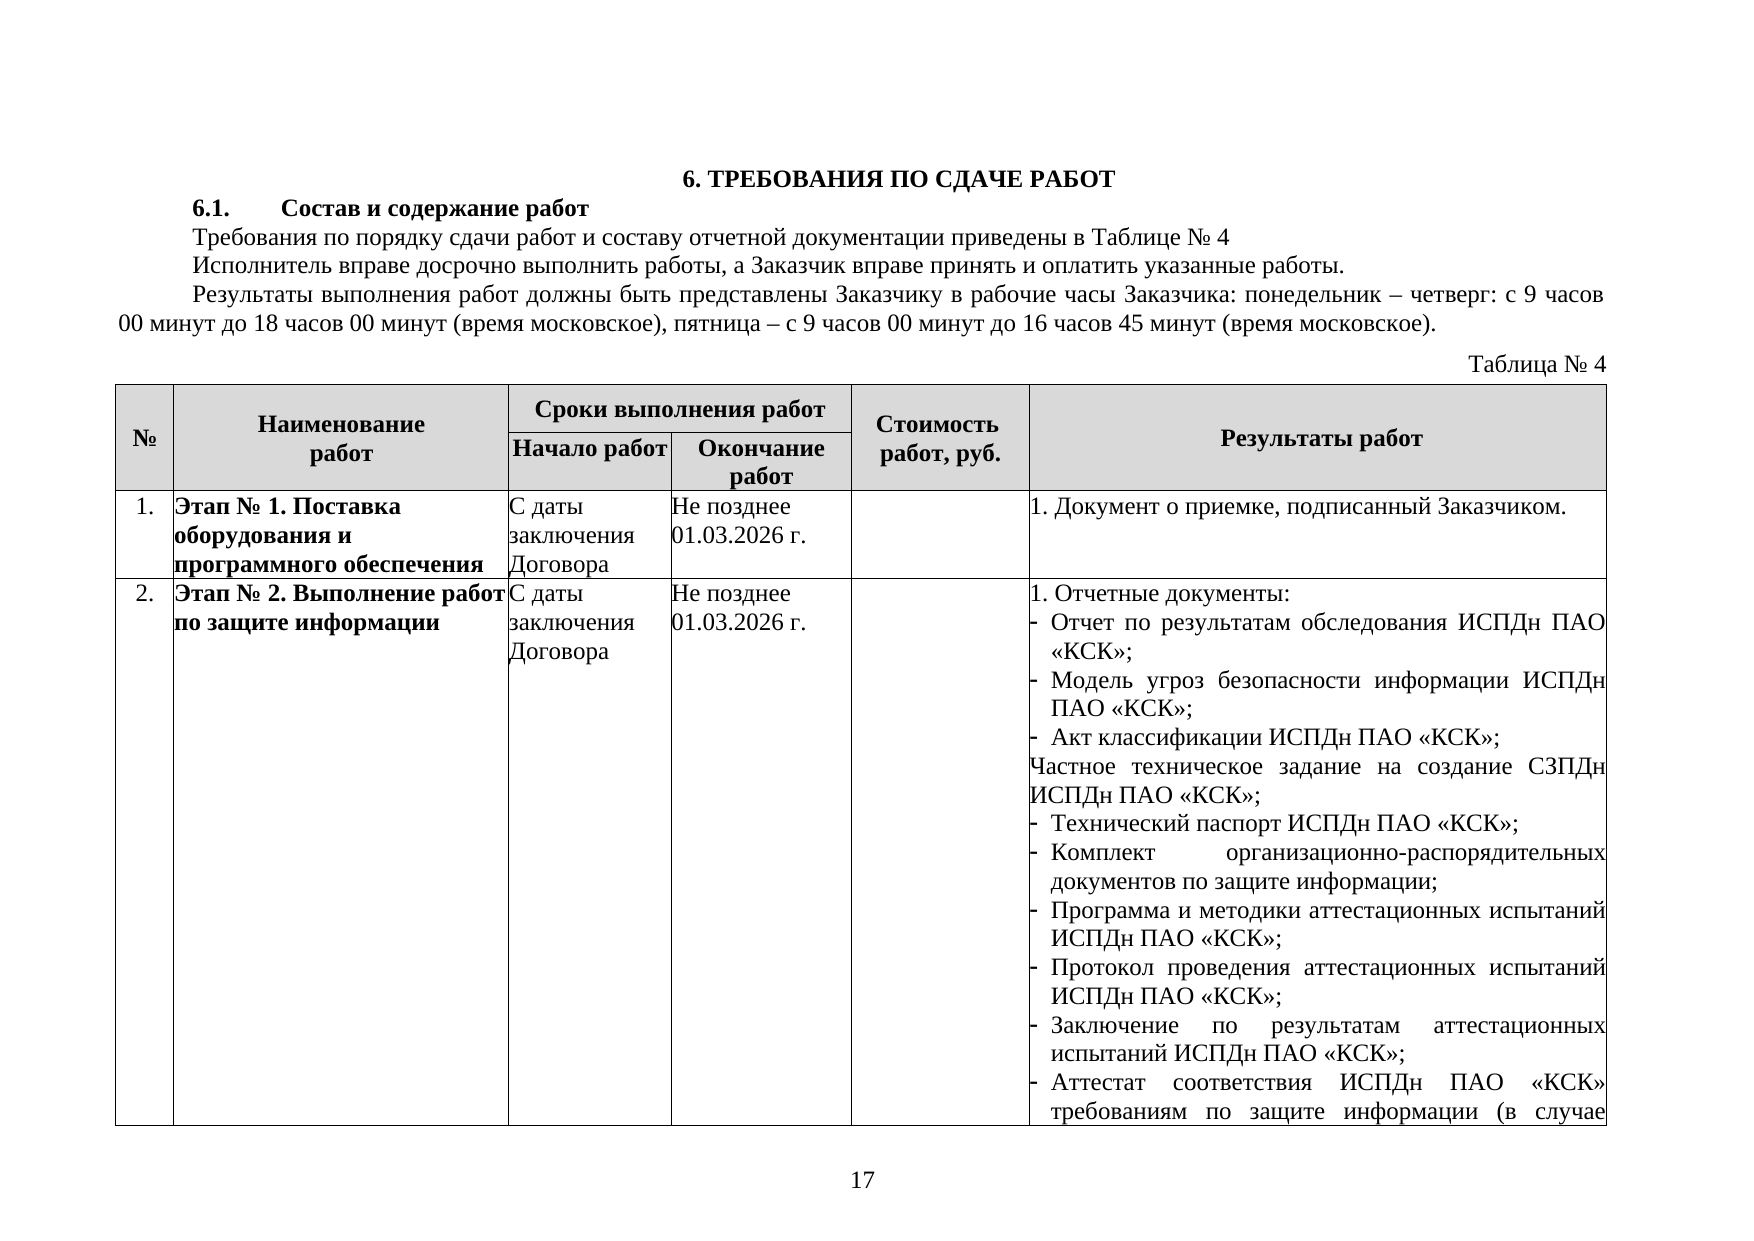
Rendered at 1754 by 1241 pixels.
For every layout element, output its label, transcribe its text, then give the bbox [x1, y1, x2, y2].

table_cell С даты заключения Договора [509, 491, 671, 577]
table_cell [174, 579, 508, 1125]
list ТРЕБОВАНИЯ ПО СДАЧЕ РАБОТ [118, 164, 1606, 193]
table_header Стоимость работ, руб. [852, 385, 1029, 490]
table_cell С даты заключения Договора [509, 579, 671, 1125]
table_header Сроки выполнения работ [509, 385, 851, 432]
table_cell [116, 491, 173, 577]
table_cell Не позднее 01.03.2026 г. [672, 579, 851, 1125]
table_header Результаты работ [1030, 385, 1606, 490]
table_cell Начало работ [509, 433, 671, 490]
text Исполнитель вправе досрочно выполнить работы, а Заказчик вправе принять и оплатить указанные работы. [118, 251, 1606, 279]
table_cell Документ о приемке, подписанный Заказчиком. [1030, 491, 1606, 577]
table_cell [852, 491, 1029, 577]
list Состав и содержание работ [118, 193, 1606, 222]
table_cell [852, 579, 1029, 1125]
table_cell Не позднее 01.03.2026 г. [672, 491, 851, 577]
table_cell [1030, 579, 1606, 1125]
table_header № [116, 385, 173, 490]
text Результаты выполнения работ должны быть представлены Заказчику в рабочие часы Заказчика: понедельник – четверг: с 9 часов 00 минут до 18 часов 00 минут (время московское), пятница – с 9 часов 00 минут до 16 часов 45 минут (время московское). [118, 279, 1606, 337]
text Требования по порядку сдачи работ и составу отчетной документации приведены в Таблице № 4 [118, 222, 1606, 251]
text Таблица № 4 [118, 349, 1606, 378]
table_cell Этап № 1. Поставка оборудования и программного обеспечения [174, 491, 508, 577]
table_header Наименование работ [174, 385, 508, 490]
table_cell [116, 579, 173, 1125]
table_cell Окончание работ [672, 433, 851, 490]
